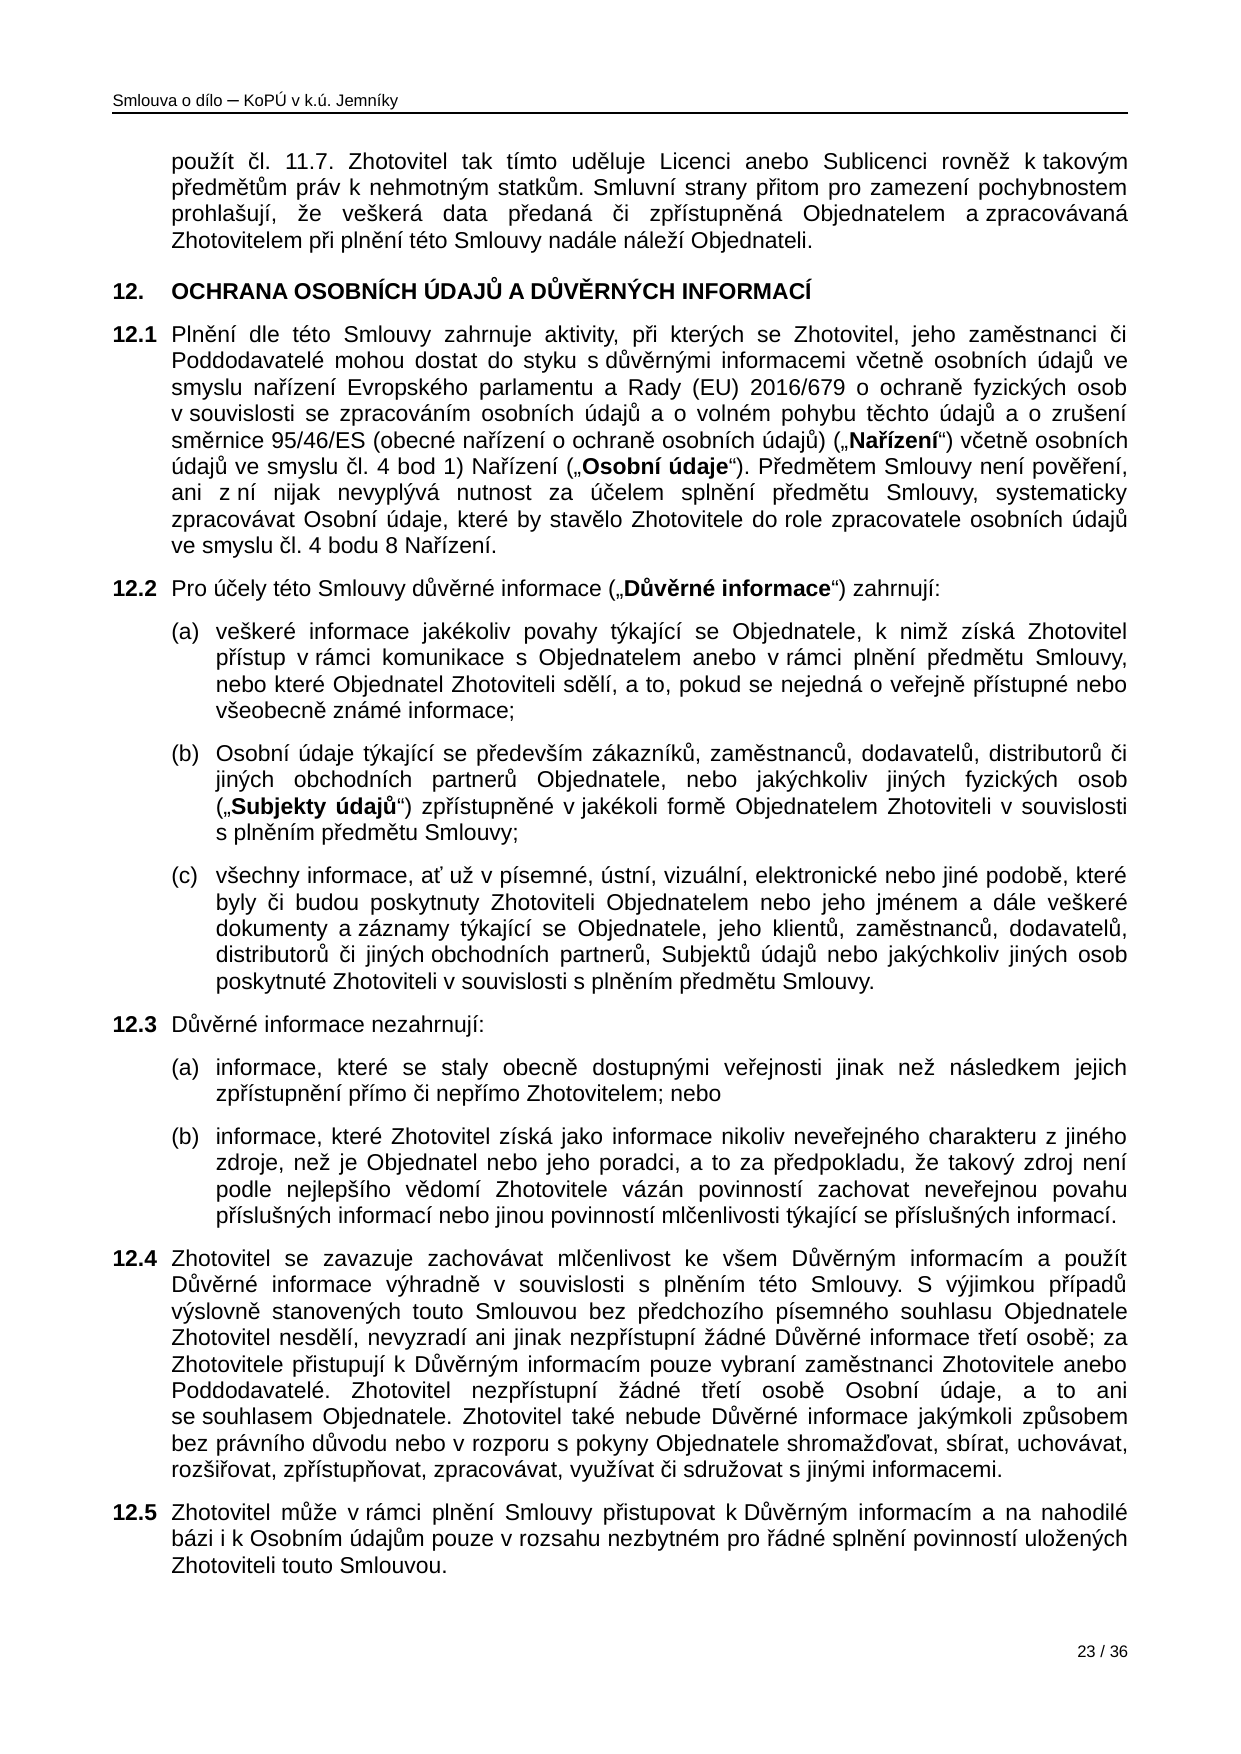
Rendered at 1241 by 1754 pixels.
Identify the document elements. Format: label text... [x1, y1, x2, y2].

text Osobní údaje týkající se především zákazníků, zaměstnanců, dodavatelů, distributorů či jiných obchodních partnerů Objednatele, nebo jakýchkoliv jiných fyzických osob („Subjekty údajů“) zpřístupněné v jakékoli formě Objednatelem Zhotoviteli v souvislosti s plněním předmětu Smlouvy; [171, 740, 1128, 846]
text Pro účely této Smlouvy důvěrné informace („Důvěrné informace“) zahrnují: [112, 575, 1128, 601]
list informace, které Zhotovitel získá jako informace nikoliv neveřejného charakteru z jiného zdroje, než je Objednatel nebo jeho poradci, a to za předpokladu, že takový zdroj není podle nejlepšího vědomí Zhotovitele vázán povinností zachovat neveřejnou povahu příslušných informací nebo jinou povinností mlčenlivosti týkající se příslušných informací. [171, 1123, 1128, 1228]
text Ochrana osobních údajů a Důvěrných informací [112, 278, 1128, 304]
text Důvěrné informace nezahrnují: [112, 1011, 1128, 1037]
text všechny informace, ať už v písemné, ústní, vizuální, elektronické nebo jiné podobě, které byly či budou poskytnuty Zhotoviteli Objednatelem nebo jeho jménem a dále veškeré dokumenty a záznamy týkající se Objednatele, jeho klientů, zaměstnanců, dodavatelů, distributorů či jiných obchodních partnerů, Subjektů údajů nebo jakýchkoliv jiných osob poskytnuté Zhotoviteli v souvislosti s plněním předmětu Smlouvy. [171, 862, 1128, 994]
text Zhotovitel se zavazuje zachovávat mlčenlivost ke všem Důvěrným informacím a použít Důvěrné informace výhradně v souvislosti s plněním této Smlouvy. S výjimkou případů výslovně stanovených touto Smlouvou bez předchozího písemného souhlasu Objednatele Zhotovitel nesdělí, nevyzradí ani jinak nezpřístupní žádné Důvěrné informace třetí osobě; za Zhotovitele přistupují k Důvěrným informacím pouze vybraní zaměstnanci Zhotovitele anebo Poddodavatelé. Zhotovitel nezpřístupní žádné třetí osobě Osobní údaje, a to ani se souhlasem Objednatele. Zhotovitel také nebude Důvěrné informace jakýmkoli způsobem bez právního důvodu nebo v rozporu s pokyny Objednatele shromažďovat, sbírat, uchovávat, rozšiřovat, zpřístupňovat, zpracovávat, využívat či sdružovat s jinými informacemi. [112, 1245, 1128, 1482]
text Zhotovitel může v rámci plnění Smlouvy přistupovat k Důvěrným informacím a na nahodilé bázi i k Osobním údajům pouze v rozsahu nezbytném pro řádné splnění povinností uložených Zhotoviteli touto Smlouvou. [112, 1499, 1128, 1578]
list veškeré informace jakékoliv povahy týkající se Objednatele, k nimž získá Zhotovitel přístup v rámci komunikace s Objednatelem anebo v rámci plnění předmětu Smlouvy, nebo které Objednatel Zhotoviteli sdělí, a to, pokud se nejedná o veřejně přístupné nebo všeobecně známé informace; [171, 618, 1128, 723]
text Plnění dle této Smlouvy zahrnuje aktivity, při kterých se Zhotovitel, jeho zaměstnanci či Poddodavatelé mohou dostat do styku s důvěrnými informacemi včetně osobních údajů ve smyslu nařízení Evropského parlamentu a Rady (EU) 2016/679 o ochraně fyzických osob v souvislosti se zpracováním osobních údajů a o volném pohybu těchto údajů a o zrušení směrnice 95/46/ES (obecné nařízení o ochraně osobních údajů) („Nařízení“) včetně osobních údajů ve smyslu čl. 4 bod 1) Nařízení („Osobní údaje“). Předmětem Smlouvy není pověření, ani z ní nijak nevyplývá nutnost za účelem splnění předmětu Smlouvy, systematicky zpracovávat Osobní údaje, které by stavělo Zhotovitele do role zpracovatele osobních údajů ve smyslu čl. 4 bodu 8 Nařízení. [112, 321, 1128, 558]
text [112, 148, 1128, 253]
list informace, které se staly obecně dostupnými veřejnosti jinak než následkem jejich zpřístupnění přímo či nepřímo Zhotovitelem; nebo [171, 1054, 1128, 1106]
